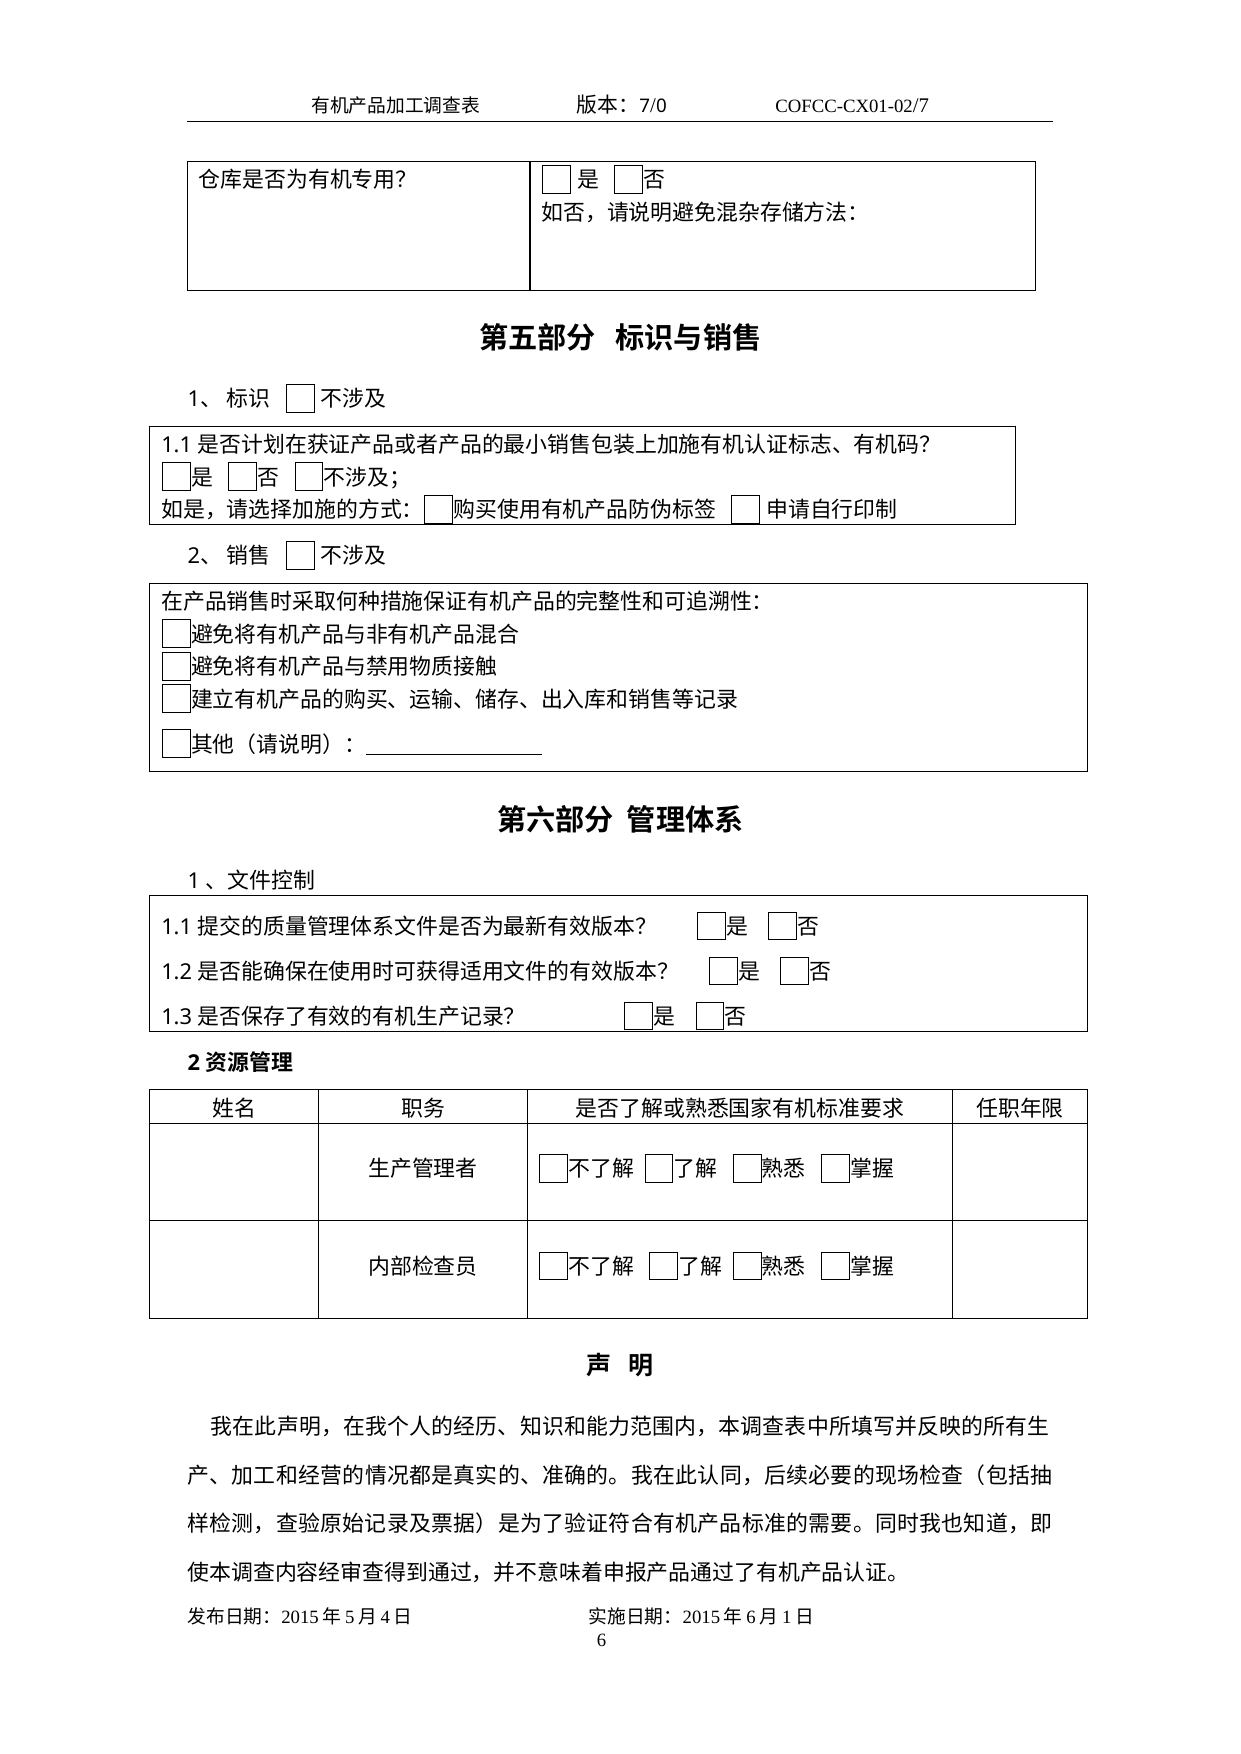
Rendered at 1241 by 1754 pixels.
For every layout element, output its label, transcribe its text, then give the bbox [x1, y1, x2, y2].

table_header 1.1 提交的质量管理体系文件是否为最新有效版本？ 是 否 1.2 是否能确保在使用时可获得适用文件的有效版本？ 是 否 1.3 是否保存了有效的有机生产记录？ 是 否 [150, 896, 1087, 1031]
table_cell [953, 1221, 1087, 1317]
table_cell [150, 1124, 318, 1220]
text 第六部分 管理体系 [187, 785, 1053, 850]
text 声 明 [187, 1331, 1053, 1396]
table_cell 生产管理者 [319, 1124, 527, 1220]
text 2、 销售 不涉及 [187, 538, 1053, 570]
table_header 在产品销售时采取何种措施保证有机产品的完整性和可追溯性： 避免将有机产品与非有机产品混合 避免将有机产品与禁用物质接触 建立有机产品的购买、运输、储存、出入库和销售等记录 其他（请说明）： [150, 584, 1087, 771]
text 1 、文件控制 [187, 862, 1053, 895]
table_header 姓名 [150, 1090, 318, 1123]
table_cell 仓库是否为有机专用？ [188, 162, 529, 289]
text 1、 标识 不涉及 [187, 381, 1053, 413]
table_cell [150, 1221, 318, 1317]
table_cell 内部检查员 [319, 1221, 527, 1317]
table_header 职务 [319, 1090, 527, 1123]
text 2 资源管理 [187, 1044, 1053, 1077]
table_cell 是 否 如否，请说明避免混杂存储方法： [531, 162, 1035, 289]
table_cell 不了解 了解 熟悉 掌握 [528, 1124, 952, 1220]
table_header 是否了解或熟悉国家有机标准要求 [528, 1090, 952, 1123]
table_header 任职年限 [953, 1090, 1087, 1123]
table_cell [953, 1124, 1087, 1220]
table_header 1.1 是否计划在获证产品或者产品的最小销售包装上加施有机认证标志、有机码？ 是 否 不涉及； 如是，请选择加施的方式：购买使用有机产品防伪标签 申请自行印制 [150, 427, 1015, 524]
table_cell 不了解 了解 熟悉 掌握 [528, 1221, 952, 1317]
text 第五部分 标识与销售 [187, 303, 1053, 368]
text 我在此声明，在我个人的经历、知识和能力范围内，本调查表中所填写并反映的所有生产、加工和经营的情况都是真实的、准确的。我在此认同，后续必要的现场检查（包括抽样检测，查验原始记录及票据）是为了验证符合有机产品标准的需要。同时我也知道，即使本调查内容经审查得到通过，并不意味着申报产品通过了有机产品认证。 [187, 1408, 1053, 1587]
